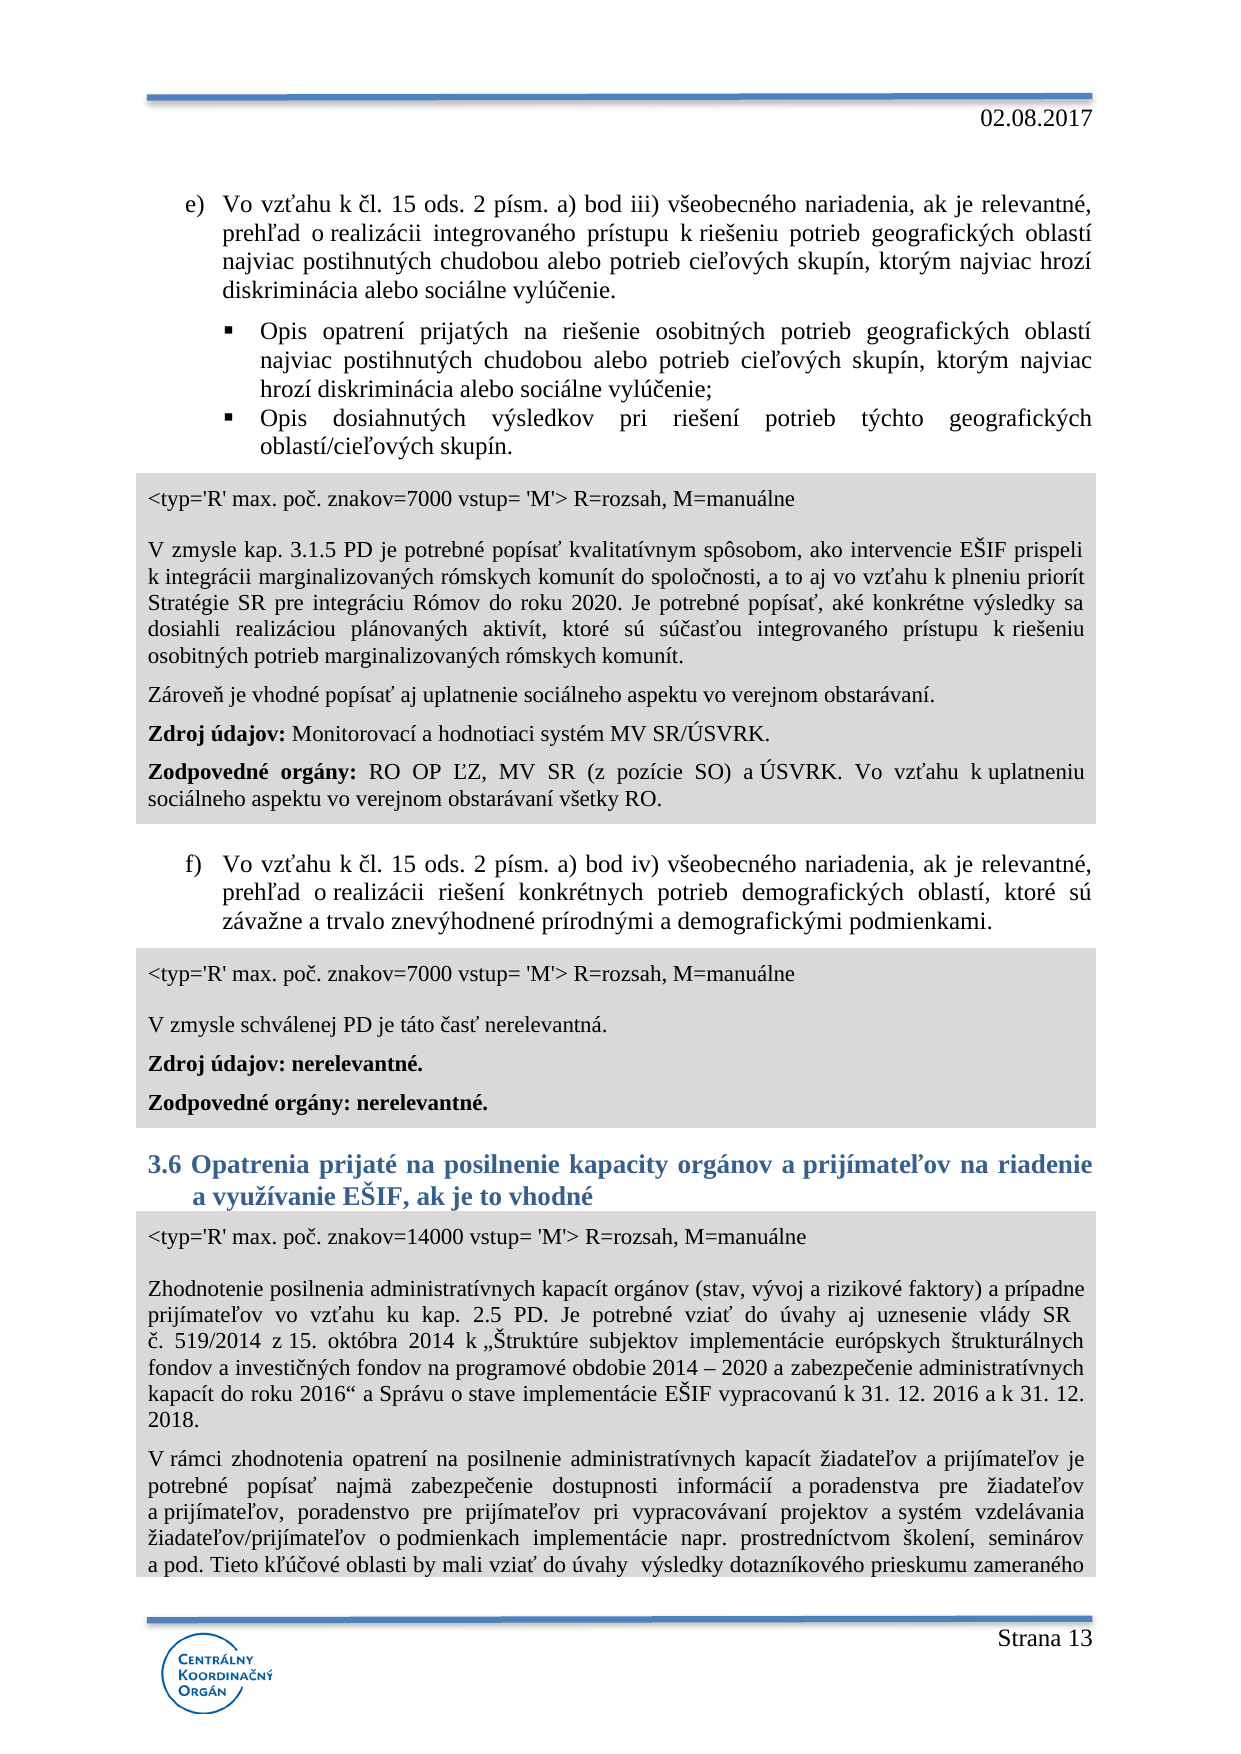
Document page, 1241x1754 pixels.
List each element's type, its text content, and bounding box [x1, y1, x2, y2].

list Vo vzťahu k čl. 15 ods. 2 písm. a) bod iii) všeobecného nariadenia, ak je relevantné, prehľad o realizácii integrovaného prístupu k riešeniu potrieb geografických oblastí najviac postihnutých chudobou alebo potrieb cieľových skupín, ktorým najviac hrozí diskriminácia alebo sociálne vylúčenie. [185, 189, 1092, 304]
list Vo vzťahu k čl. 15 ods. 2 písm. a) bod iv) všeobecného nariadenia, ak je relevantné, prehľad o realizácii riešení konkrétnych potrieb demografických oblastí, ktoré sú závažne a trvalo znevýhodnené prírodnými a demografickými podmienkami. [185, 849, 1092, 935]
table_header <typ='R' max. poč. znakov=14000 vstup= 'M'> R=rozsah, M=manuálne [136, 1211, 1096, 1262]
table_header <typ='R' max. poč. znakov=7000 vstup= 'M'> R=rozsah, M=manuálne [136, 473, 1096, 524]
list Opis opatrení prijatých na riešenie osobitných potrieb geografických oblastí najviac postihnutých chudobou alebo potrieb cieľových skupín, ktorým najviac hrozí diskriminácia alebo sociálne vylúčenie; [223, 316, 1092, 403]
table_cell V zmysle kap. 3.1.5 PD je potrebné popísať kvalitatívnym spôsobom, ako intervencie EŠIF prispeli k integrácii marginalizovaných rómskych komunít do spoločnosti, a to aj vo vzťahu k plneniu priorít Stratégie SR pre integráciu Rómov do roku 2020. Je potrebné popísať, aké konkrétne výsledky sa dosiahli realizáciou plánovaných aktivít, ktoré sú súčasťou integrovaného prístupu k riešeniu osobitných potrieb marginalizovaných rómskych komunít. Zároveň je vhodné popísať aj uplatnenie sociálneho aspektu vo verejnom obstarávaní. Zdroj údajov: Monitorovací a hodnotiaci systém MV SR/ÚSVRK. Zodpovedné orgány: RO OP ĽZ, MV SR (z pozície SO) a ÚSVRK. Vo vzťahu k uplatneniu sociálneho aspektu vo verejnom obstarávaní všetky RO. [136, 524, 1096, 824]
table_header <typ='R' max. poč. znakov=7000 vstup= 'M'> R=rozsah, M=manuálne [136, 948, 1096, 999]
picture [159, 1631, 272, 1713]
table_cell V zmysle schválenej PD je táto časť nerelevantná. Zdroj údajov: nerelevantné. Zodpovedné orgány: nerelevantné. [136, 999, 1096, 1128]
list Opis dosiahnutých výsledkov pri riešení potrieb týchto geografických oblastí/cieľových skupín. [223, 403, 1092, 460]
text 3.6 Opatrenia prijaté na posilnenie kapacity orgánov a prijímateľov na riadenie a využívanie EŠIF, ak je to vhodné [148, 1149, 1092, 1211]
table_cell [136, 1262, 1096, 1577]
